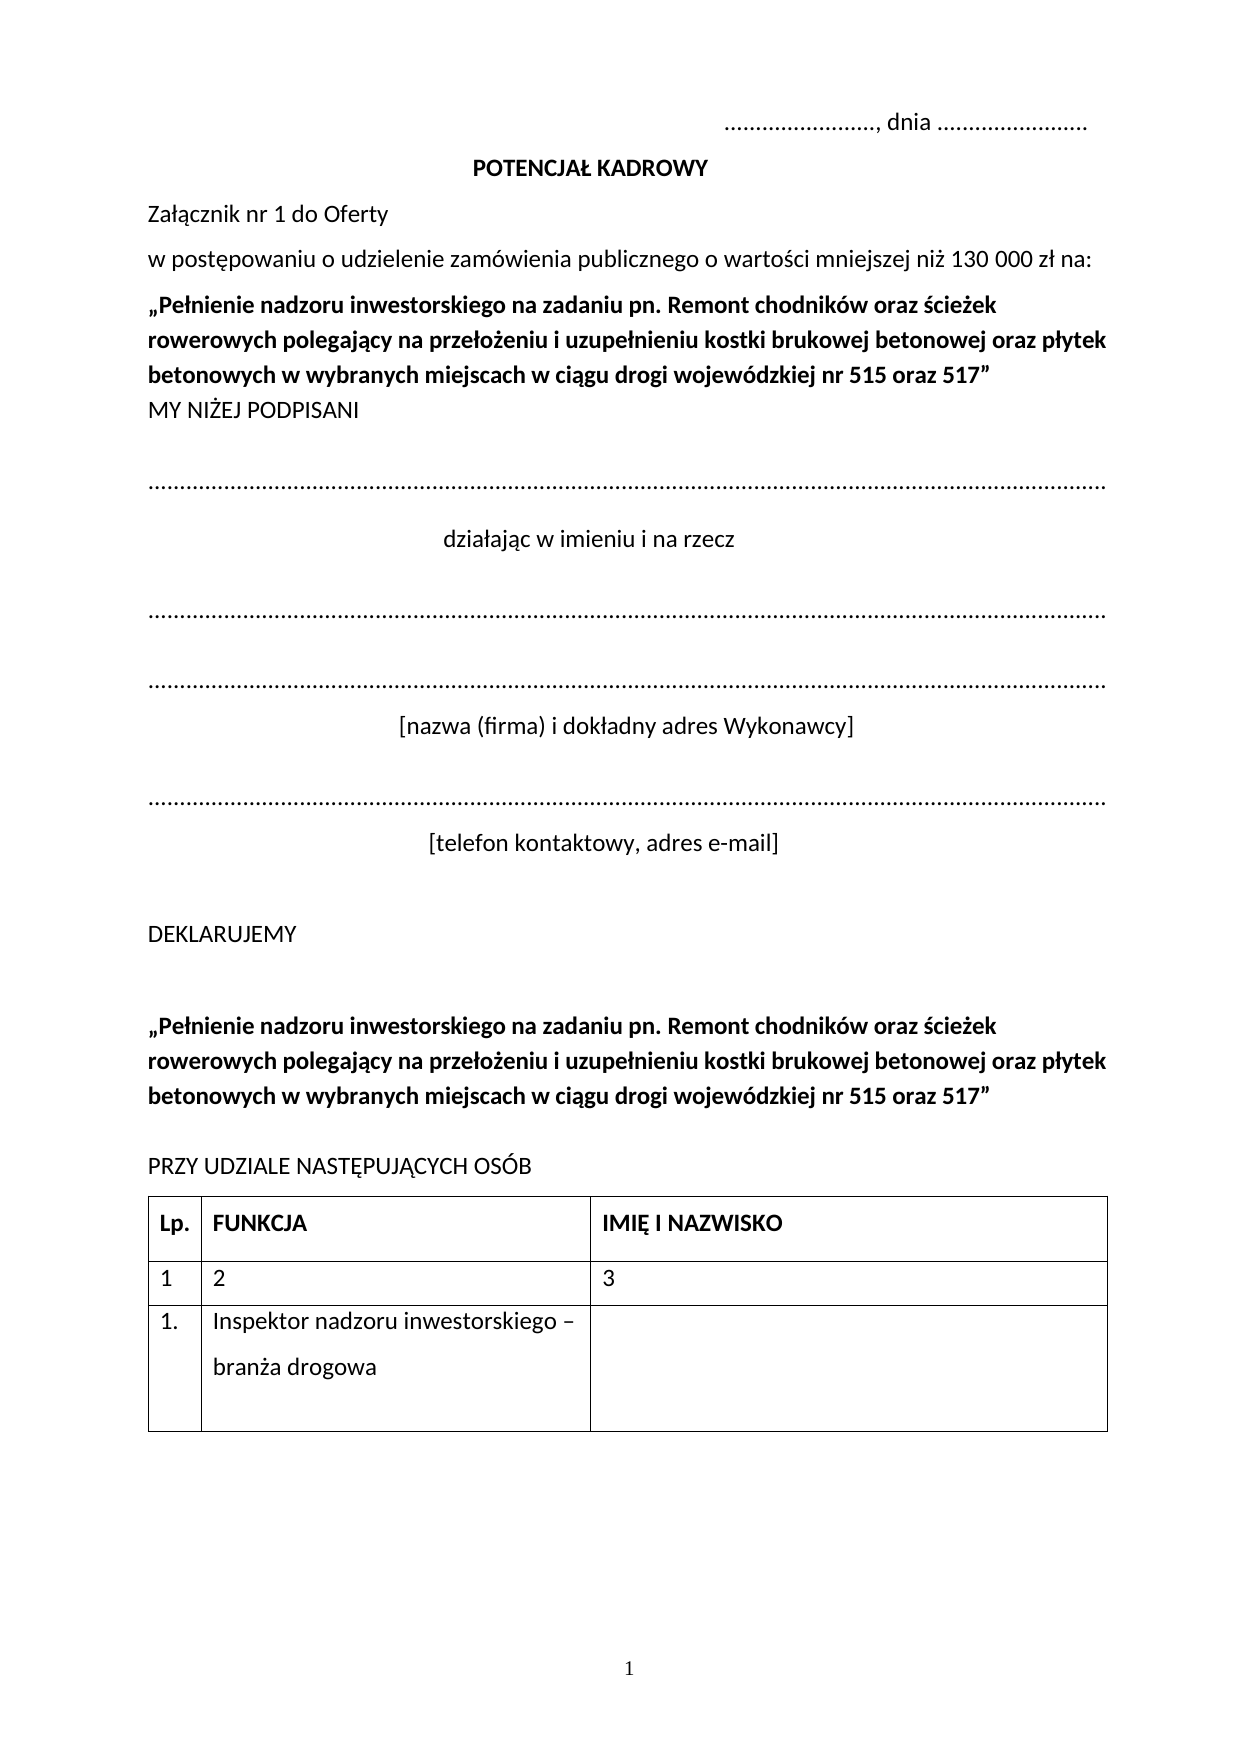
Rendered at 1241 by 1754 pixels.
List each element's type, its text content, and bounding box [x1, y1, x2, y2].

table_cell 1 [149, 1262, 201, 1304]
text „Pełnienie nadzoru inwestorskiego na zadaniu pn. Remont chodników oraz ścieżek rowerowych polegający na przełożeniu i uzupełnieniu kostki brukowej betonowej oraz płytek betonowych w wybranych miejscach w ciągu drogi wojewódzkiej nr 515 oraz 517” [148, 289, 1110, 390]
text ........................................................................................................................................................ [148, 594, 1110, 624]
text ........................................................................................................................................................ [148, 781, 1110, 812]
table_header FUNKCJA [202, 1197, 590, 1261]
text w postępowaniu o udzielenie zamówienia publicznego o wartości mniejszej niż 130 000 zł na: [148, 243, 1110, 274]
table_cell Inspektor nadzoru inwestorskiego – branża drogowa [202, 1306, 590, 1431]
table_cell 3 [591, 1262, 1107, 1304]
text Załącznik nr 1 do Oferty [148, 198, 1110, 228]
text [nazwa (firma) i dokładny adres Wykonawcy] [399, 710, 1110, 741]
table_cell 2 [202, 1262, 590, 1304]
text POTENCJAŁ KADROWY [473, 152, 1110, 183]
text ........................................................................................................................................................ [148, 465, 1110, 496]
text „Pełnienie nadzoru inwestorskiego na zadaniu pn. Remont chodników oraz ścieżek rowerowych polegający na przełożeniu i uzupełnieniu kostki brukowej betonowej oraz płytek betonowych w wybranych miejscach w ciągu drogi wojewódzkiej nr 515 oraz 517” [148, 1010, 1110, 1110]
table_header Lp. [149, 1197, 201, 1261]
table_cell 1. [149, 1306, 201, 1431]
text MY NIŻEJ PODPISANI [148, 394, 1110, 425]
text PRZY UDZIALE NASTĘPUJĄCYCH OSÓB [148, 1150, 1110, 1180]
text DEKLARUJEMY [148, 918, 1110, 949]
table_cell [591, 1306, 1107, 1431]
table_header IMIĘ I NAZWISKO [591, 1197, 1107, 1261]
text [telefon kontaktowy, adres e-mail] [428, 827, 1110, 857]
text ........................................................................................................................................................ [148, 665, 1110, 695]
text ........................, dnia ........................ [724, 106, 1110, 137]
text działając w imieniu i na rzecz [443, 523, 1110, 554]
